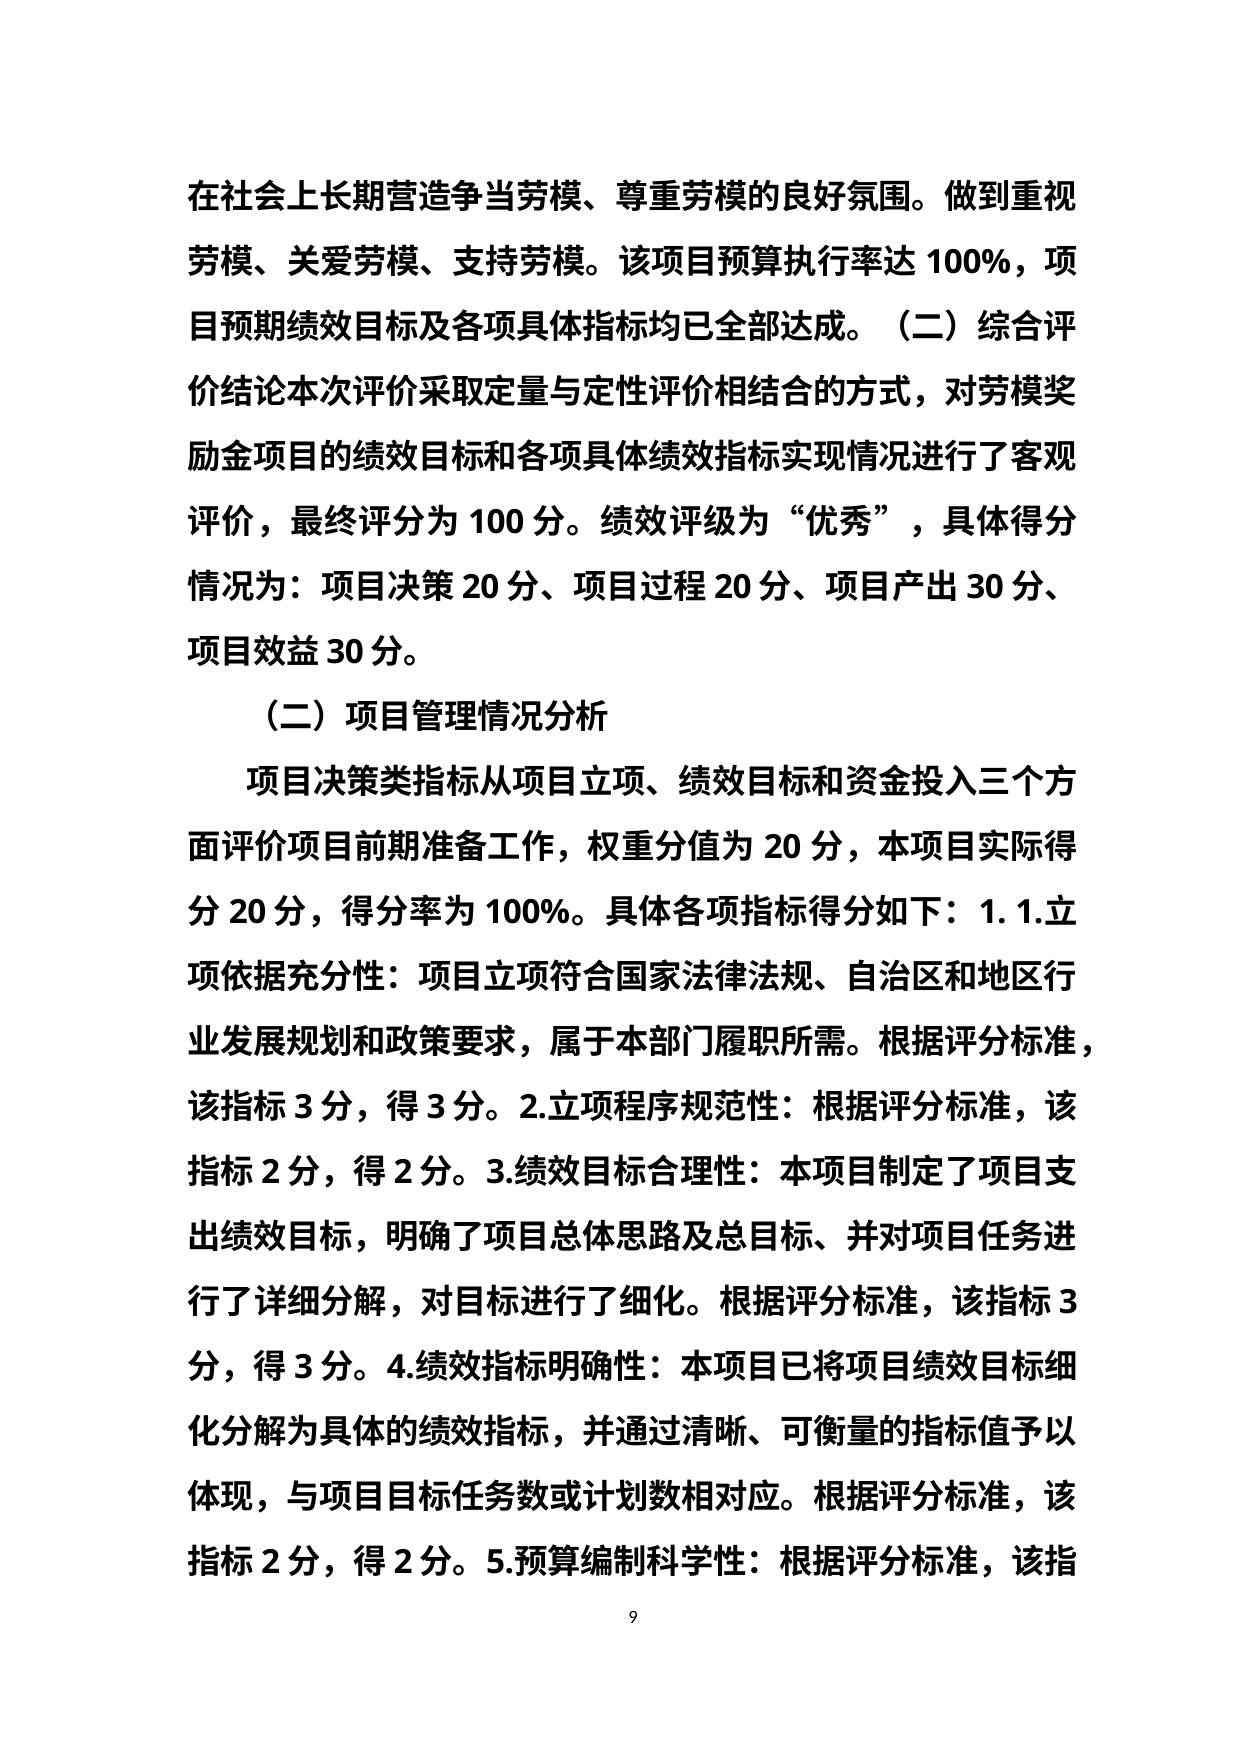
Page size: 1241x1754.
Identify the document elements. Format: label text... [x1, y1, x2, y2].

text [187, 747, 1078, 1592]
text （二）项目管理情况分析 [187, 682, 1078, 747]
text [187, 162, 1078, 682]
